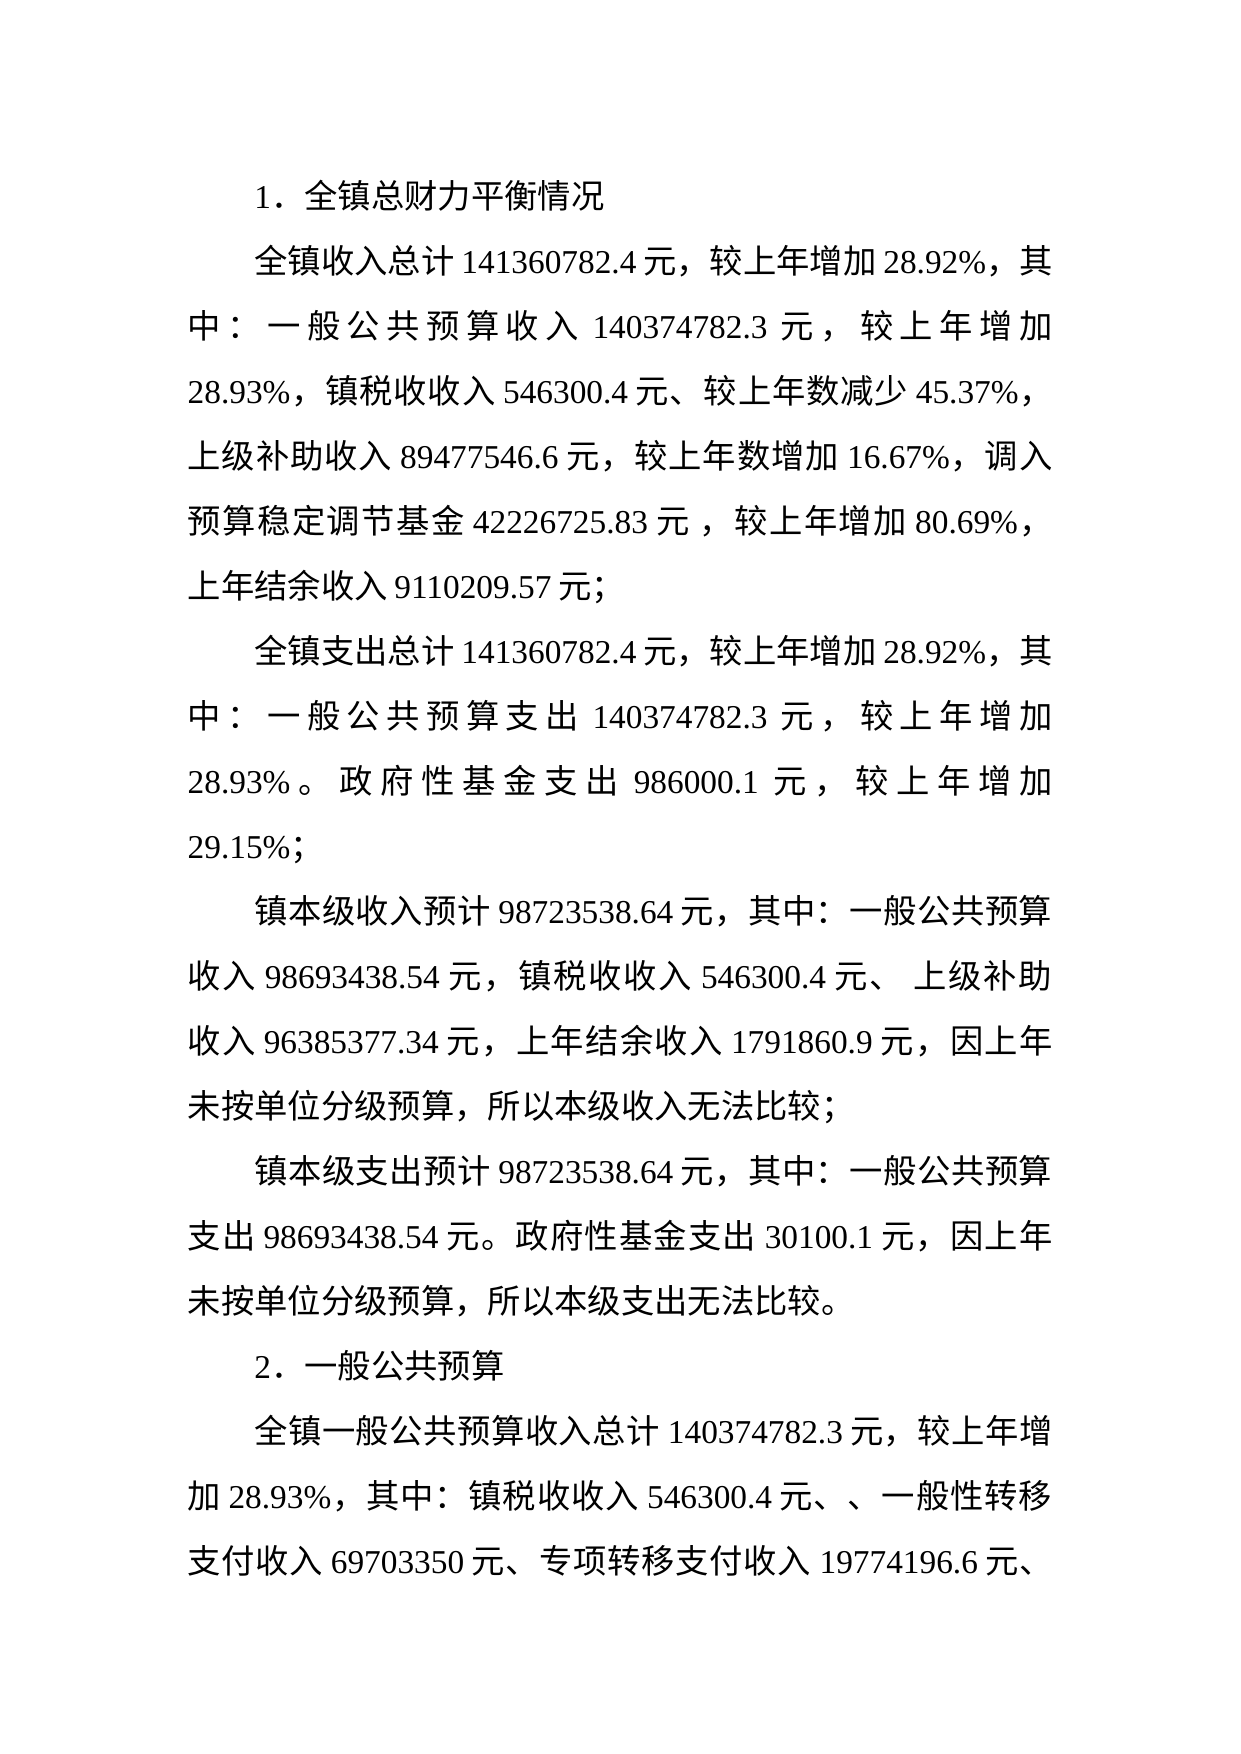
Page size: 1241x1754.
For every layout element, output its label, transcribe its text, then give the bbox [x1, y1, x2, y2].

text 镇本级支出预计98723538.64元，其中：一般公共预算支出98693438.54元。政府性基金支出30100.1元，因上年未按单位分级预算，所以本级支出无法比较。 [187, 1137, 1053, 1332]
text 镇本级收入预计98723538.64元，其中：一般公共预算收入98693438.54元，镇税收收入546300.4元、 上级补助收入96385377.34元，上年结余收入1791860.9元，因上年未按单位分级预算，所以本级收入无法比较； [187, 877, 1053, 1137]
text 全镇支出总计141360782.4元，较上年增加28.92%，其中：一般公共预算支出140374782.3元，较上年增加28.93%。政府性基金支出986000.1元，较上年增加29.15%； [187, 617, 1053, 877]
text 2．一般公共预算 [187, 1332, 1053, 1397]
text 1．全镇总财力平衡情况 [187, 162, 1053, 227]
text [187, 1397, 1053, 1592]
text 全镇收入总计141360782.4元，较上年增加28.92%，其中：一般公共预算收入140374782.3元，较上年增加28.93%，镇税收收入546300.4元、较上年数减少45.37%，上级补助收入89477546.6元，较上年数增加16.67%，调入预算稳定调节基金42226725.83元 ，较上年增加80.69%，上年结余收入9110209.57元； [187, 227, 1053, 617]
